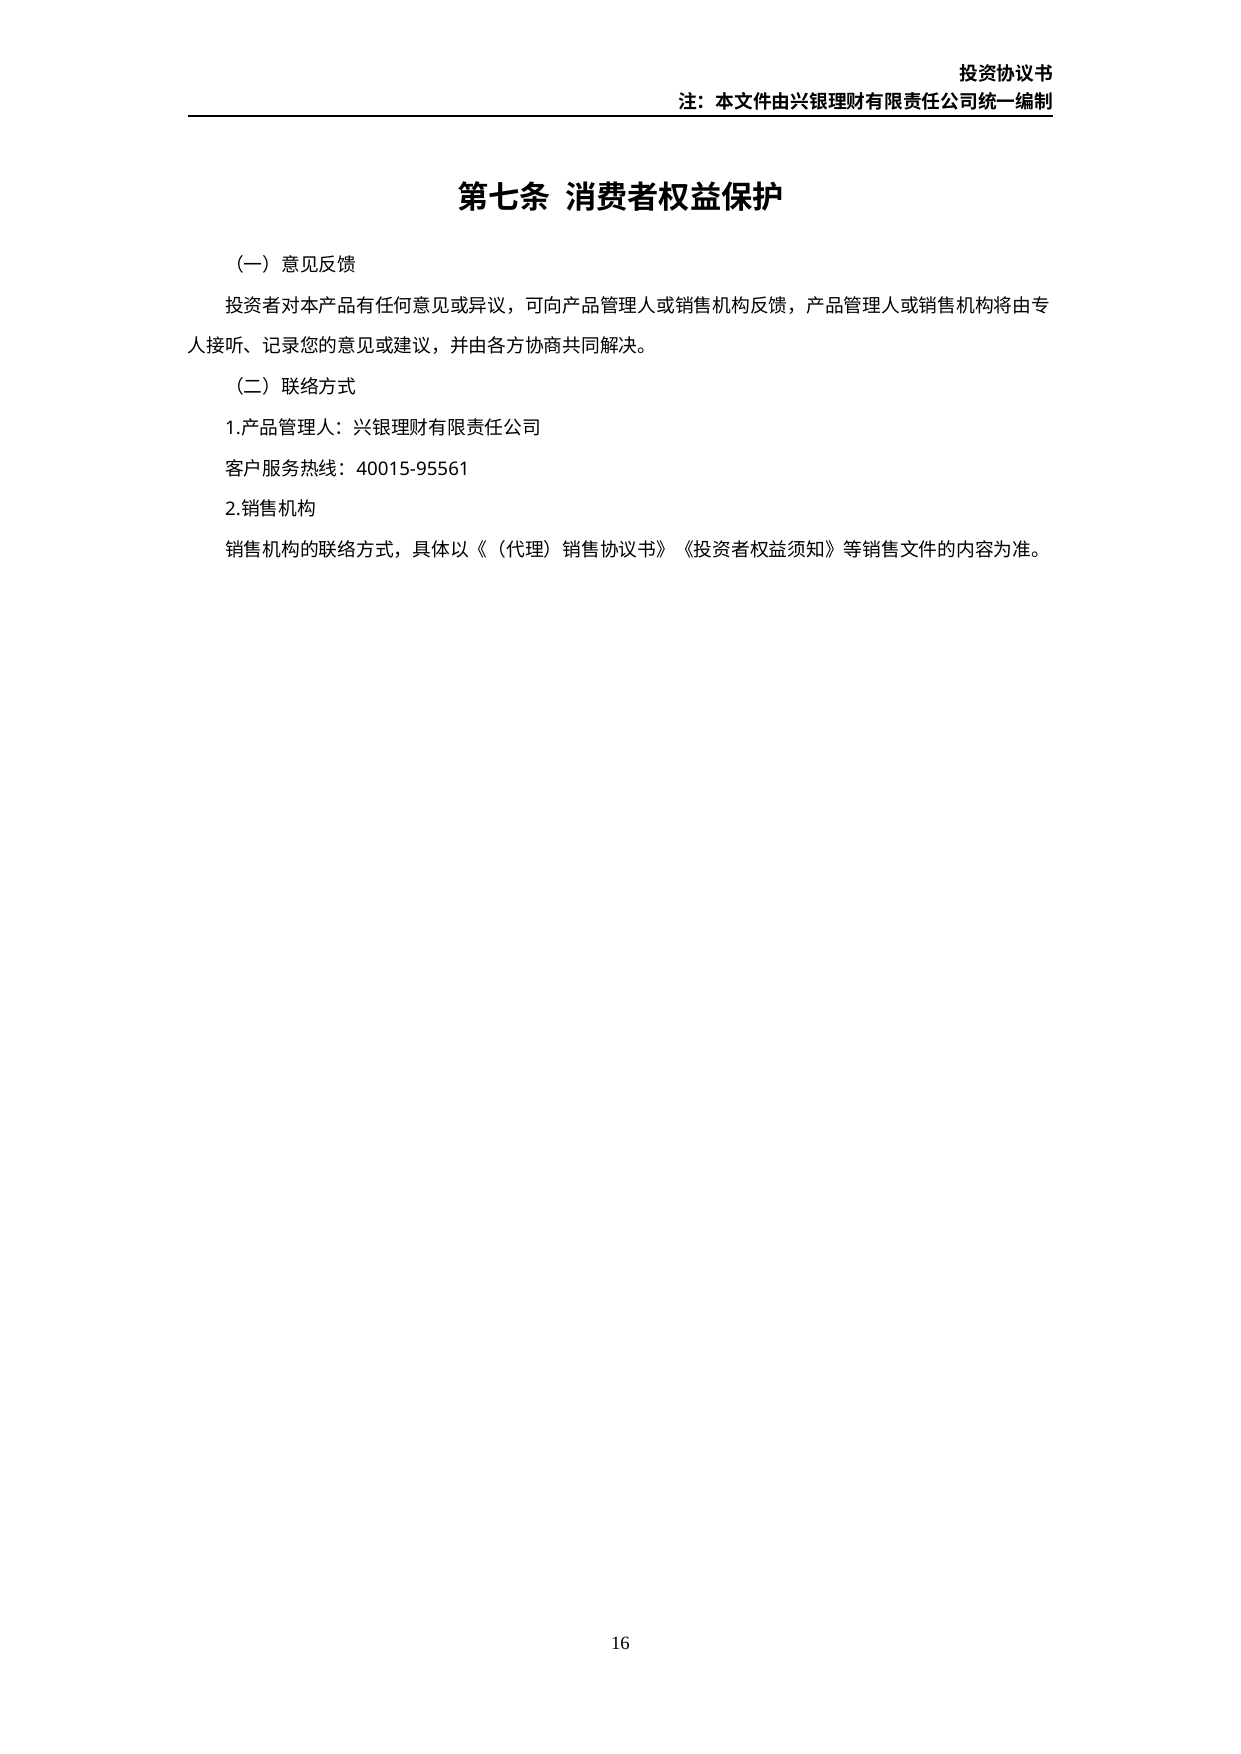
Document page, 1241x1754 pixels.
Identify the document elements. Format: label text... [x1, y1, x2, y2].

text 销售机构的联络方式，具体以《（代理）销售协议书》《投资者权益须知》等销售文件的内容为准。 [187, 535, 1053, 562]
text 客户服务热线：40015-95561 [187, 453, 1053, 480]
text （二）联络方式 [187, 372, 1053, 399]
text （一）意见反馈 [187, 249, 1053, 277]
text 投资者对本产品有任何意见或异议，可向产品管理人或销售机构反馈，产品管理人或销售机构将由专人接听、记录您的意见或建议，并由各方协商共同解决。 [187, 290, 1053, 358]
text 1.产品管理人：兴银理财有限责任公司 [187, 412, 1053, 440]
subtitle 第七条 消费者权益保护 [187, 162, 1053, 227]
text 2.销售机构 [187, 494, 1053, 521]
